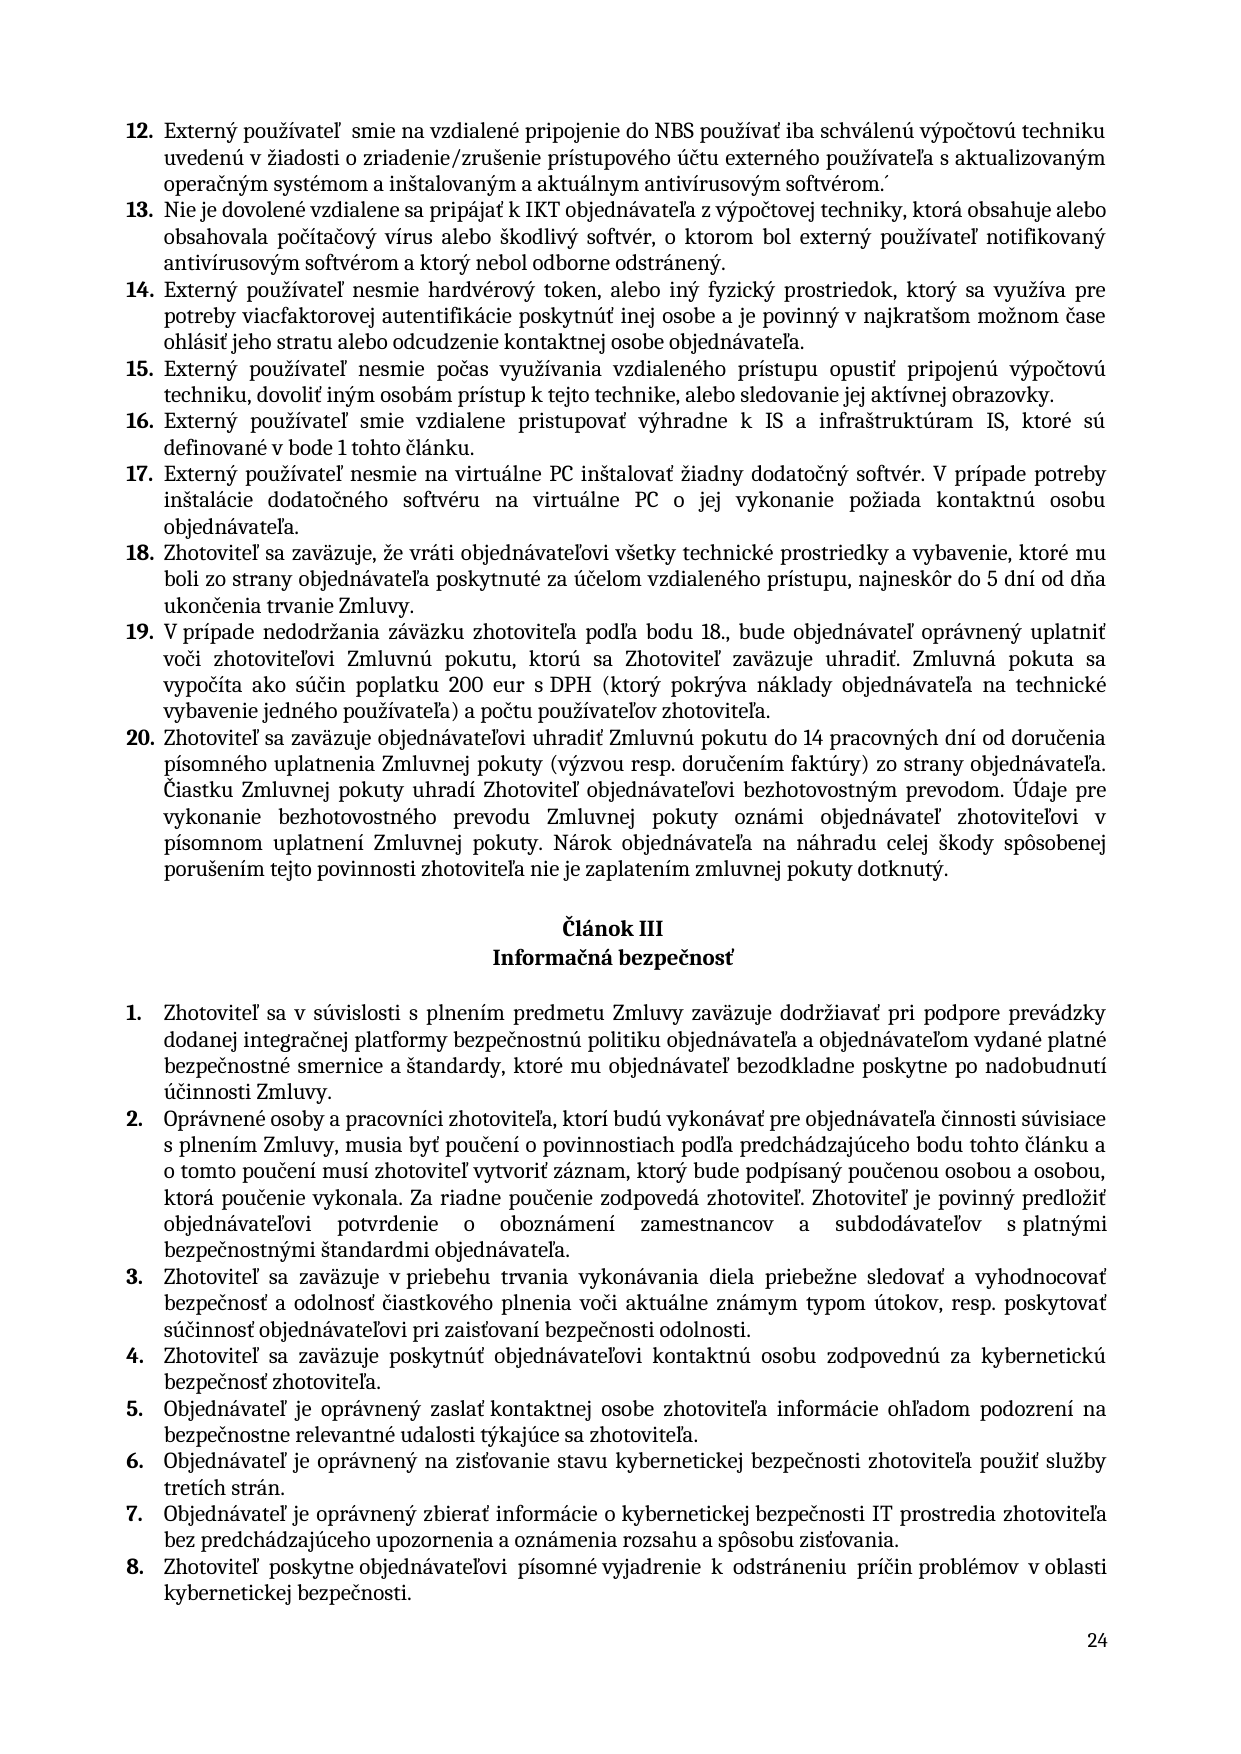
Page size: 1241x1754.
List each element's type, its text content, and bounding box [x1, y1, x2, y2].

list Oprávnené osoby a pracovníci zhotoviteľa, ktorí budú vykonávať pre objednávateľa činnosti súvisiace s plnením Zmluvy, musia byť poučení o povinnostiach podľa predchádzajúceho bodu tohto článku a o tomto poučení musí zhotoviteľ vytvoriť záznam, ktorý bude podpísaný poučenou osobou a osobou, ktorá poučenie vykonala. Za riadne poučenie zodpovedá zhotoviteľ. Zhotoviteľ je povinný predložiť objednávateľovi potvrdenie o oboznámení zamestnancov a subdodávateľov s platnými bezpečnostnými štandardmi objednávateľa. [126, 1106, 1107, 1264]
list Externý používateľ smie vzdialene pristupovať výhradne k IS a infraštruktúram IS, ktoré sú definované v bode 1 tohto článku. [126, 408, 1107, 461]
list Zhotoviteľ sa zaväzuje, že vráti objednávateľovi všetky technické prostriedky a vybavenie, ktoré mu boli zo strany objednávateľa poskytnuté za účelom vzdialeného prístupu, najneskôr do 5 dní od dňa ukončenia trvanie Zmluvy. [126, 540, 1107, 619]
list Externý používateľ nesmie na virtuálne PC inštalovať žiadny dodatočný softvér. V prípade potreby inštalácie dodatočného softvéru na virtuálne PC o jej vykonanie požiada kontaktnú osobu objednávateľa. [126, 461, 1107, 540]
list Objednávateľ je oprávnený zaslať kontaktnej osobe zhotoviteľa informácie ohľadom podozrení na bezpečnostne relevantné udalosti týkajúce sa zhotoviteľa. [126, 1395, 1107, 1448]
list Nie je dovolené vzdialene sa pripájať k IKT objednávateľa z výpočtovej techniky, ktorá obsahuje alebo obsahovala počítačový vírus alebo škodlivý softvér, o ktorom bol externý používateľ notifikovaný antivírusovým softvérom a ktorý nebol odborne odstránený. [126, 197, 1107, 276]
list Zhotoviteľ sa zaväzuje objednávateľovi uhradiť Zmluvnú pokutu do 14 pracovných dní od doručenia písomného uplatnenia Zmluvnej pokuty (výzvou resp. doručením faktúry) zo strany objednávateľa. Čiastku Zmluvnej pokuty uhradí Zhotoviteľ objednávateľovi bezhotovostným prevodom. Údaje pre vykonanie bezhotovostného prevodu Zmluvnej pokuty oznámi objednávateľ zhotoviteľovi v písomnom uplatnení Zmluvnej pokuty. Nárok objednávateľa na náhradu celej škody spôsobenej porušením tejto povinnosti zhotoviteľa nie je zaplatením zmluvnej pokuty dotknutý. [126, 724, 1107, 882]
subtitle Článok III [118, 913, 1107, 942]
list Objednávateľ je oprávnený zbierať informácie o kybernetickej bezpečnosti IT prostredia zhotoviteľa bez predchádzajúceho upozornenia a oznámenia rozsahu a spôsobu zisťovania. [126, 1501, 1107, 1553]
list Zhotoviteľ sa zaväzuje poskytnúť objednávateľovi kontaktnú osobu zodpovednú za kybernetickú bezpečnosť zhotoviteľa. [126, 1343, 1107, 1395]
list Externý používateľ nesmie hardvérový token, alebo iný fyzický prostriedok, ktorý sa využíva pre potreby viacfaktorovej autentifikácie poskytnúť inej osobe a je povinný v najkratšom možnom čase ohlásiť jeho stratu alebo odcudzenie kontaktnej osobe objednávateľa. [126, 276, 1107, 355]
list Zhotoviteľ sa zaväzuje v priebehu trvania vykonávania diela priebežne sledovať a vyhodnocovať bezpečnosť a odolnosť čiastkového plnenia voči aktuálne známym typom útokov, resp. poskytovať súčinnosť objednávateľovi pri zaisťovaní bezpečnosti odolnosti. [126, 1264, 1107, 1343]
subtitle Informačná bezpečnosť [118, 942, 1107, 971]
list Objednávateľ je oprávnený na zisťovanie stavu kybernetickej bezpečnosti zhotoviteľa použiť služby tretích strán. [126, 1448, 1107, 1501]
list Externý používateľ smie na vzdialené pripojenie do NBS používať iba schválenú výpočtovú techniku uvedenú v žiadosti o zriadenie/zrušenie prístupového účtu externého používateľa s aktualizovaným operačným systémom a inštalovaným a aktuálnym antivírusovým softvérom.´ [126, 118, 1107, 197]
list Zhotoviteľ poskytne objednávateľovi písomné vyjadrenie k odstráneniu príčin problémov v oblasti kybernetickej bezpečnosti. [126, 1553, 1107, 1606]
list Zhotoviteľ sa v súvislosti s plnením predmetu Zmluvy zaväzuje dodržiavať pri podpore prevádzky dodanej integračnej platformy bezpečnostnú politiku objednávateľa a objednávateľom vydané platné bezpečnostné smernice a štandardy, ktoré mu objednávateľ bezodkladne poskytne po nadobudnutí účinnosti Zmluvy. [126, 1000, 1107, 1106]
list Externý používateľ nesmie počas využívania vzdialeného prístupu opustiť pripojenú výpočtovú techniku, dovoliť iným osobám prístup k tejto technike, alebo sledovanie jej aktívnej obrazovky. [126, 355, 1107, 408]
list V prípade nedodržania záväzku zhotoviteľa podľa bodu 18., bude objednávateľ oprávnený uplatniť voči zhotoviteľovi Zmluvnú pokutu, ktorú sa Zhotoviteľ zaväzuje uhradiť. Zmluvná pokuta sa vypočíta ako súčin poplatku 200 eur s DPH (ktorý pokrýva náklady objednávateľa na technické vybavenie jedného používateľa) a počtu používateľov zhotoviteľa. [126, 619, 1107, 724]
